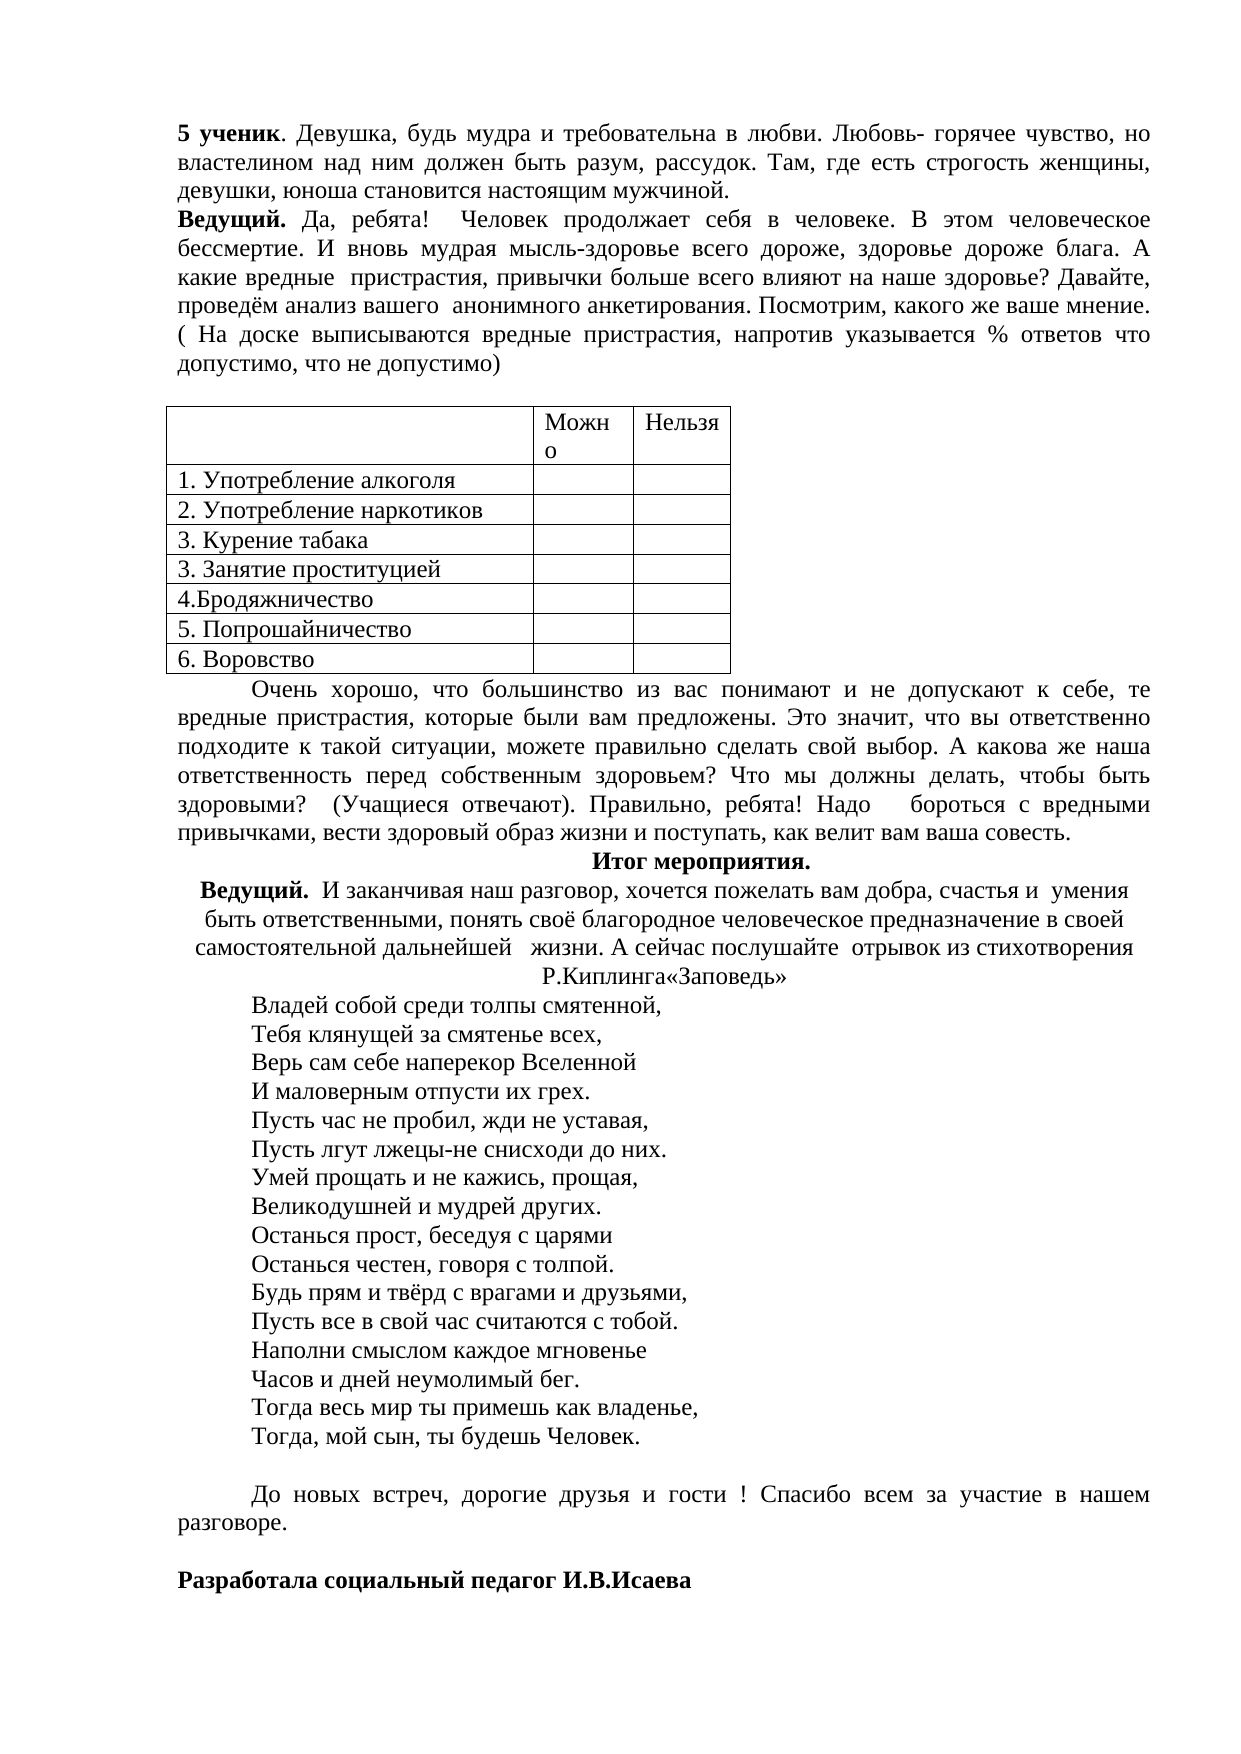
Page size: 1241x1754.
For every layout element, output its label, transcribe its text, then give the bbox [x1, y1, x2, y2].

table_cell [534, 555, 633, 583]
text Останься честен, говоря с толпой. [177, 1249, 1152, 1277]
text До новых встреч, дорогие друзья и гости ! Спасибо всем за участие в нашем разговоре. [177, 1479, 1152, 1536]
text Итог мероприятия. [177, 846, 1152, 875]
text Наполни смыслом каждое мгновенье [177, 1335, 1152, 1364]
table_cell [634, 555, 730, 583]
table_cell 1. Употребление алкоголя [167, 465, 533, 494]
text Владей собой среди толпы смятенной, [177, 990, 1152, 1019]
table_cell 6. Воровство [167, 644, 533, 673]
text Разработала социальный педагог И.В.Исаева [177, 1565, 1152, 1594]
table_cell 3. Занятие проституцией [167, 555, 533, 583]
text Пусть лгут лжецы-не снисходи до них. [177, 1134, 1152, 1162]
table_header [167, 407, 533, 464]
table_cell 5. Попрошайничество [167, 614, 533, 643]
text Часов и дней неумолимый бег. [177, 1364, 1152, 1392]
text Р.Киплинга«Заповедь» [177, 961, 1152, 990]
text Ведущий. Да, ребята! Человек продолжает себя в человеке. В этом человеческое бессмертие. И вновь мудрая мысль-здоровье всего дороже, здоровье дороже блага. А какие вредные пристрастия, привычки больше всего влияют на наше здоровье? Давайте, проведём анализ вашего анонимного анкетирования. Посмотрим, какого же ваше мнение. ( На доске выписываются вредные пристрастия, напротив указывается % ответов что допустимо, что не допустимо) [177, 204, 1152, 377]
text Умей прощать и не кажись, прощая, [177, 1162, 1152, 1191]
table_header Нельзя [634, 407, 730, 464]
table_cell [634, 525, 730, 553]
table_cell [634, 465, 730, 494]
table_cell 2. Употребление наркотиков [167, 495, 533, 524]
table_cell [534, 614, 633, 643]
text И маловерным отпусти их грех. [177, 1076, 1152, 1105]
table_cell [534, 465, 633, 494]
table_cell [534, 584, 633, 613]
table_cell [634, 644, 730, 673]
text Очень хорошо, что большинство из вас понимают и не допускают к себе, те вредные пристрастия, которые были вам предложены. Это значит, что вы ответственно подходите к такой ситуации, можете правильно сделать свой выбор. А какова же наша ответственность перед собственным здоровьем? Что мы должны делать, чтобы быть здоровыми? (Учащиеся отвечают). Правильно, ребята! Надо бороться с вредными привычками, вести здоровый образ жизни и поступать, как велит вам ваша совесть. [177, 674, 1152, 846]
text Великодушней и мудрей других. [177, 1191, 1152, 1220]
text 5 ученик. Девушка, будь мудра и требовательна в любви. Любовь- горячее чувство, но властелином над ним должен быть разум, рассудок. Там, где есть строгость женщины, девушки, юноша становится настоящим мужчиной. [177, 118, 1152, 204]
table_cell [534, 525, 633, 553]
text Верь сам себе наперекор Вселенной [177, 1047, 1152, 1076]
text Останься прост, беседуя с царями [177, 1220, 1152, 1249]
text Тебя клянущей за смятенье всех, [177, 1019, 1152, 1047]
table_cell [534, 495, 633, 524]
text Пусть все в свой час считаются с тобой. [177, 1306, 1152, 1335]
table_cell [634, 495, 730, 524]
text Тогда, мой сын, ты будешь Человек. [177, 1421, 1152, 1450]
table_cell 3. Курение табака [167, 525, 533, 553]
text Будь прям и твёрд с врагами и друзьями, [177, 1277, 1152, 1306]
table_cell [534, 644, 633, 673]
text Ведущий. И заканчивая наш разговор, хочется пожелать вам добра, счастья и умения быть ответственными, понять своё благородное человеческое предназначение в своей самостоятельной дальнейшей жизни. А сейчас послушайте отрывок из стихотворения [177, 875, 1152, 961]
text Тогда весь мир ты примешь как владенье, [177, 1392, 1152, 1421]
table_cell [634, 614, 730, 643]
text Пусть час не пробил, жди не уставая, [177, 1105, 1152, 1134]
table_cell 4.Бродяжничество [167, 584, 533, 613]
table_cell [634, 584, 730, 613]
table_header Можно [534, 407, 633, 464]
